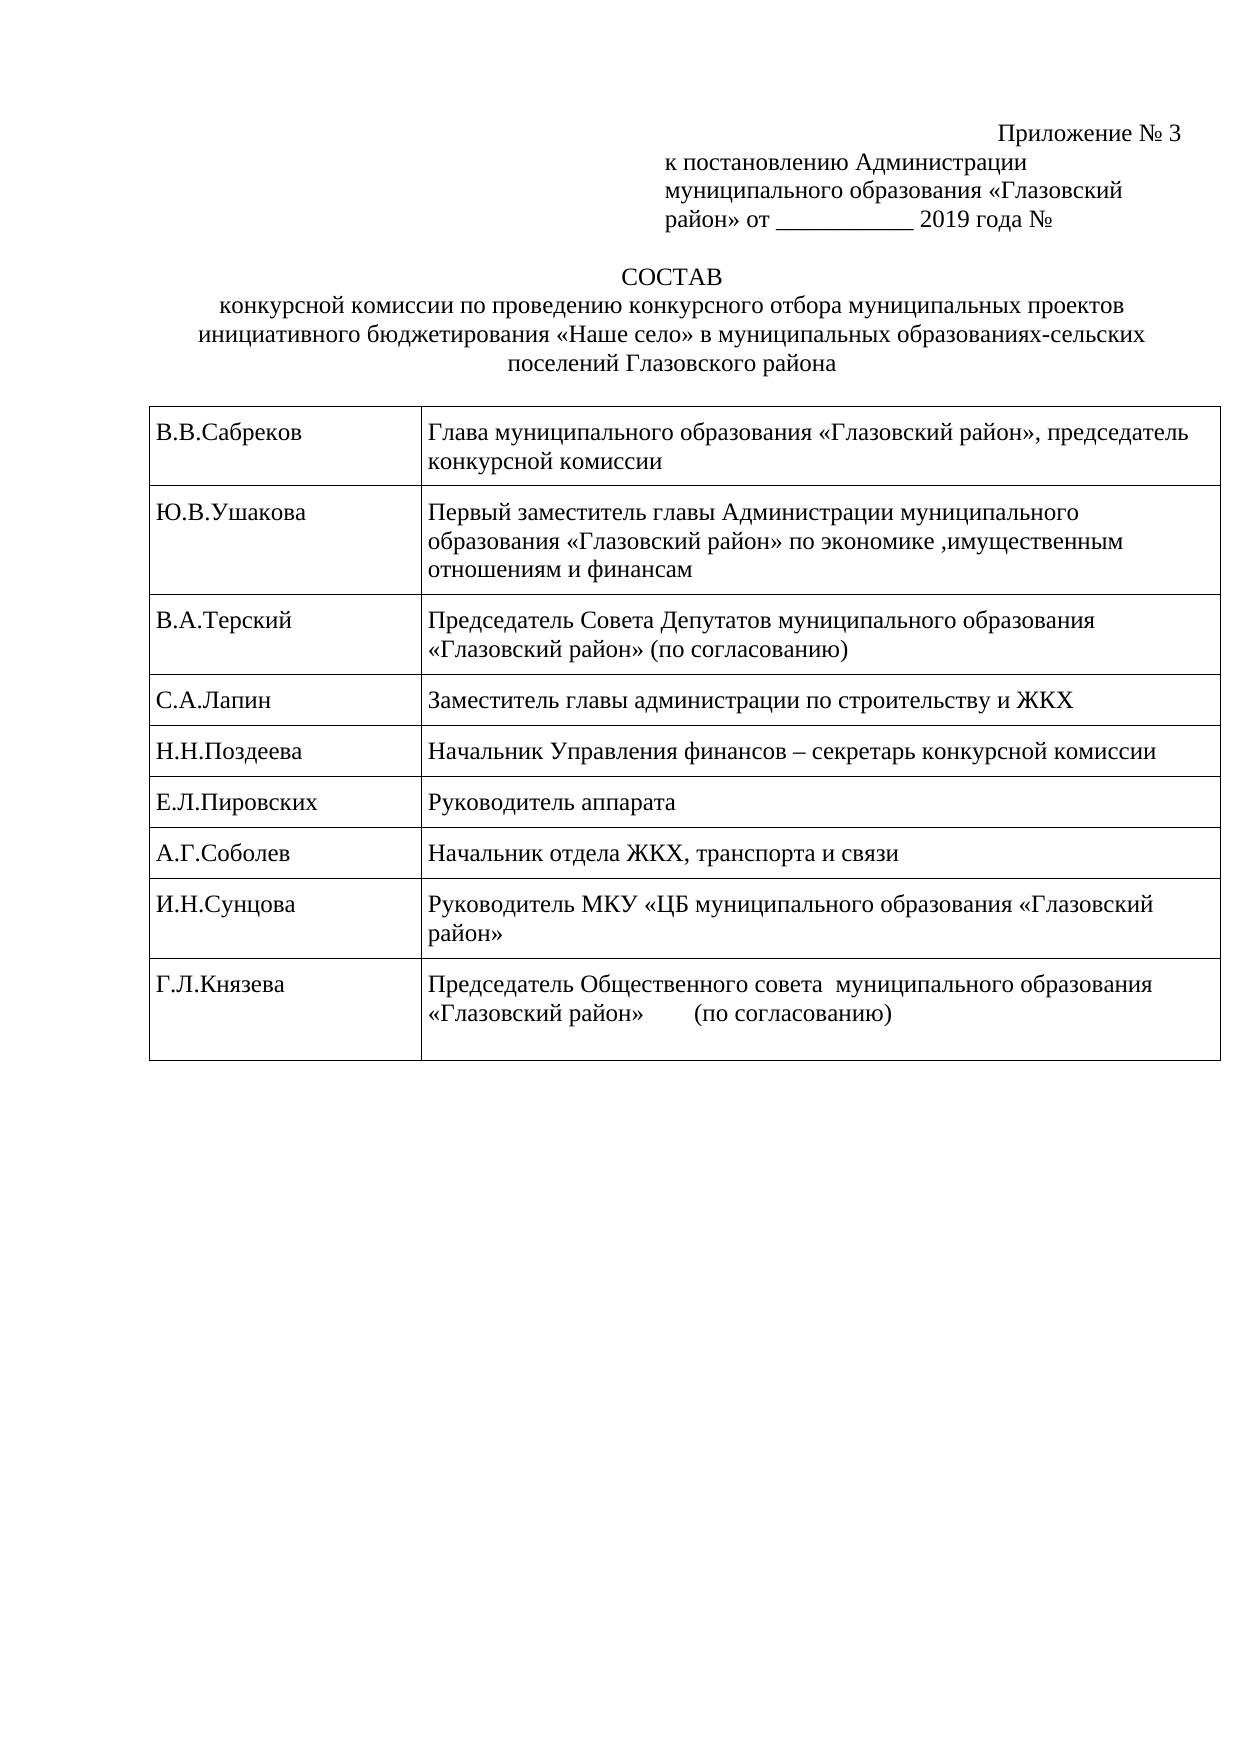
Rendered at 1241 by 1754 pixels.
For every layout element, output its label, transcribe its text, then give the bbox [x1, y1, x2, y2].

table_cell Е.Л.Пировских [150, 777, 421, 827]
table_cell А.Г.Соболев [150, 828, 421, 878]
table_cell Начальник отдела ЖКХ, транспорта и связи [422, 828, 1220, 878]
table_cell Заместитель главы администрации по строительству и ЖКХ [422, 675, 1220, 725]
table_header Глава муниципального образования «Глазовский район», председатель конкурсной комиссии [422, 407, 1220, 485]
table_cell Начальник Управления финансов – секретарь конкурсной комиссии [422, 726, 1220, 776]
text конкурсной комиссии по проведению конкурсного отбора муниципальных проектов инициативного бюджетирования «Наше село» в муниципальных образованиях-сельских поселений Глазовского района [162, 291, 1181, 377]
table_cell В.А.Терский [150, 595, 421, 674]
table_cell С.А.Лапин [150, 675, 421, 725]
table_cell Н.Н.Поздеева [150, 726, 421, 776]
table_cell Председатель Общественного совета муниципального образования «Глазовский район» (по согласованию) [422, 959, 1220, 1060]
table_cell Руководитель аппарата [422, 777, 1220, 827]
table_cell Руководитель МКУ «ЦБ муниципального образования «Глазовский район» [422, 879, 1220, 958]
table_cell И.Н.Сунцова [150, 879, 421, 958]
table_cell Ю.В.Ушакова [150, 486, 421, 594]
table_cell Г.Л.Князева [150, 959, 421, 1060]
table_cell Председатель Совета Депутатов муниципального образования «Глазовский район» (по согласованию) [422, 595, 1220, 674]
text к постановлению Администрации муниципального образования «Глазовский район» от ___________ 2019 года № [664, 147, 1181, 233]
text Приложение № 3 [694, 118, 1181, 147]
text СОСТАВ [162, 262, 1181, 291]
table_header В.В.Сабреков [150, 407, 421, 485]
table_cell Первый заместитель главы Администрации муниципального образования «Глазовский район» по экономике ,имущественным отношениям и финансам [422, 486, 1220, 594]
